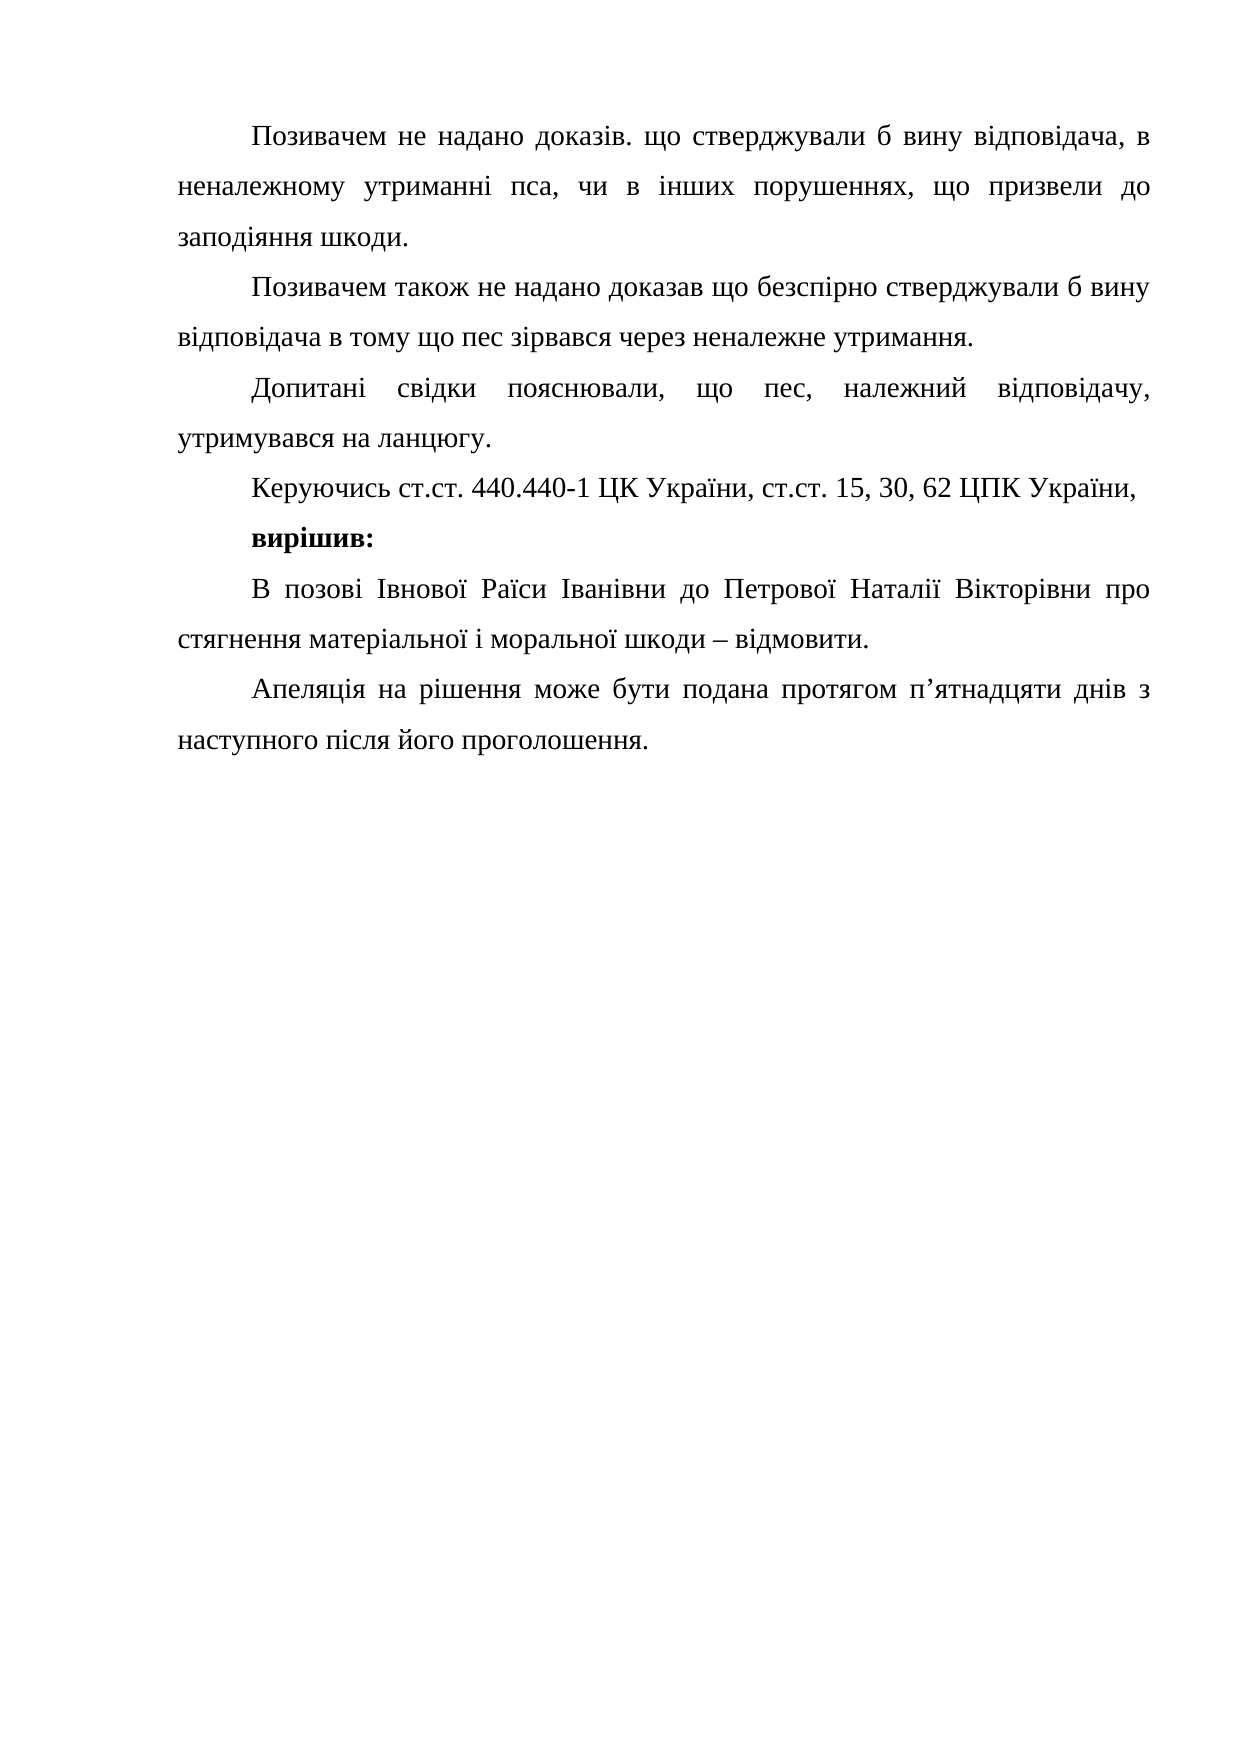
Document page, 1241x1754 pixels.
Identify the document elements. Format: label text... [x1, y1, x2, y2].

text Допитані свідки пояснювали, що пес, належний відповідачу, утримувався на ланцюгу. [177, 370, 1152, 453]
text Апеляція на рішення може бути подана протягом п’ятнадцяти днів з наступного після його проголошення. [177, 672, 1152, 755]
text Позивачем не надано доказів. що стверджували б вину відповідача, в неналежному утриманні пса, чи в інших порушеннях, що призвели до заподіяння шкоди. [177, 118, 1152, 252]
text Керуючись ст.ст. 440.440-1 ЦК України, ст.ст. 15, 30, 62 ЦПК України, [177, 470, 1152, 504]
text Позивачем також не надано доказав що безспірно стверджували б вину відповідача в тому що пес зірвався через неналежне утримання. [177, 269, 1152, 353]
text вирішив: [177, 521, 1152, 554]
text В позові Івнової Раїси Іванівни до Петрової Наталії Вікторівни про стягнення матеріальної і моральної шкоди – відмовити. [177, 571, 1152, 655]
